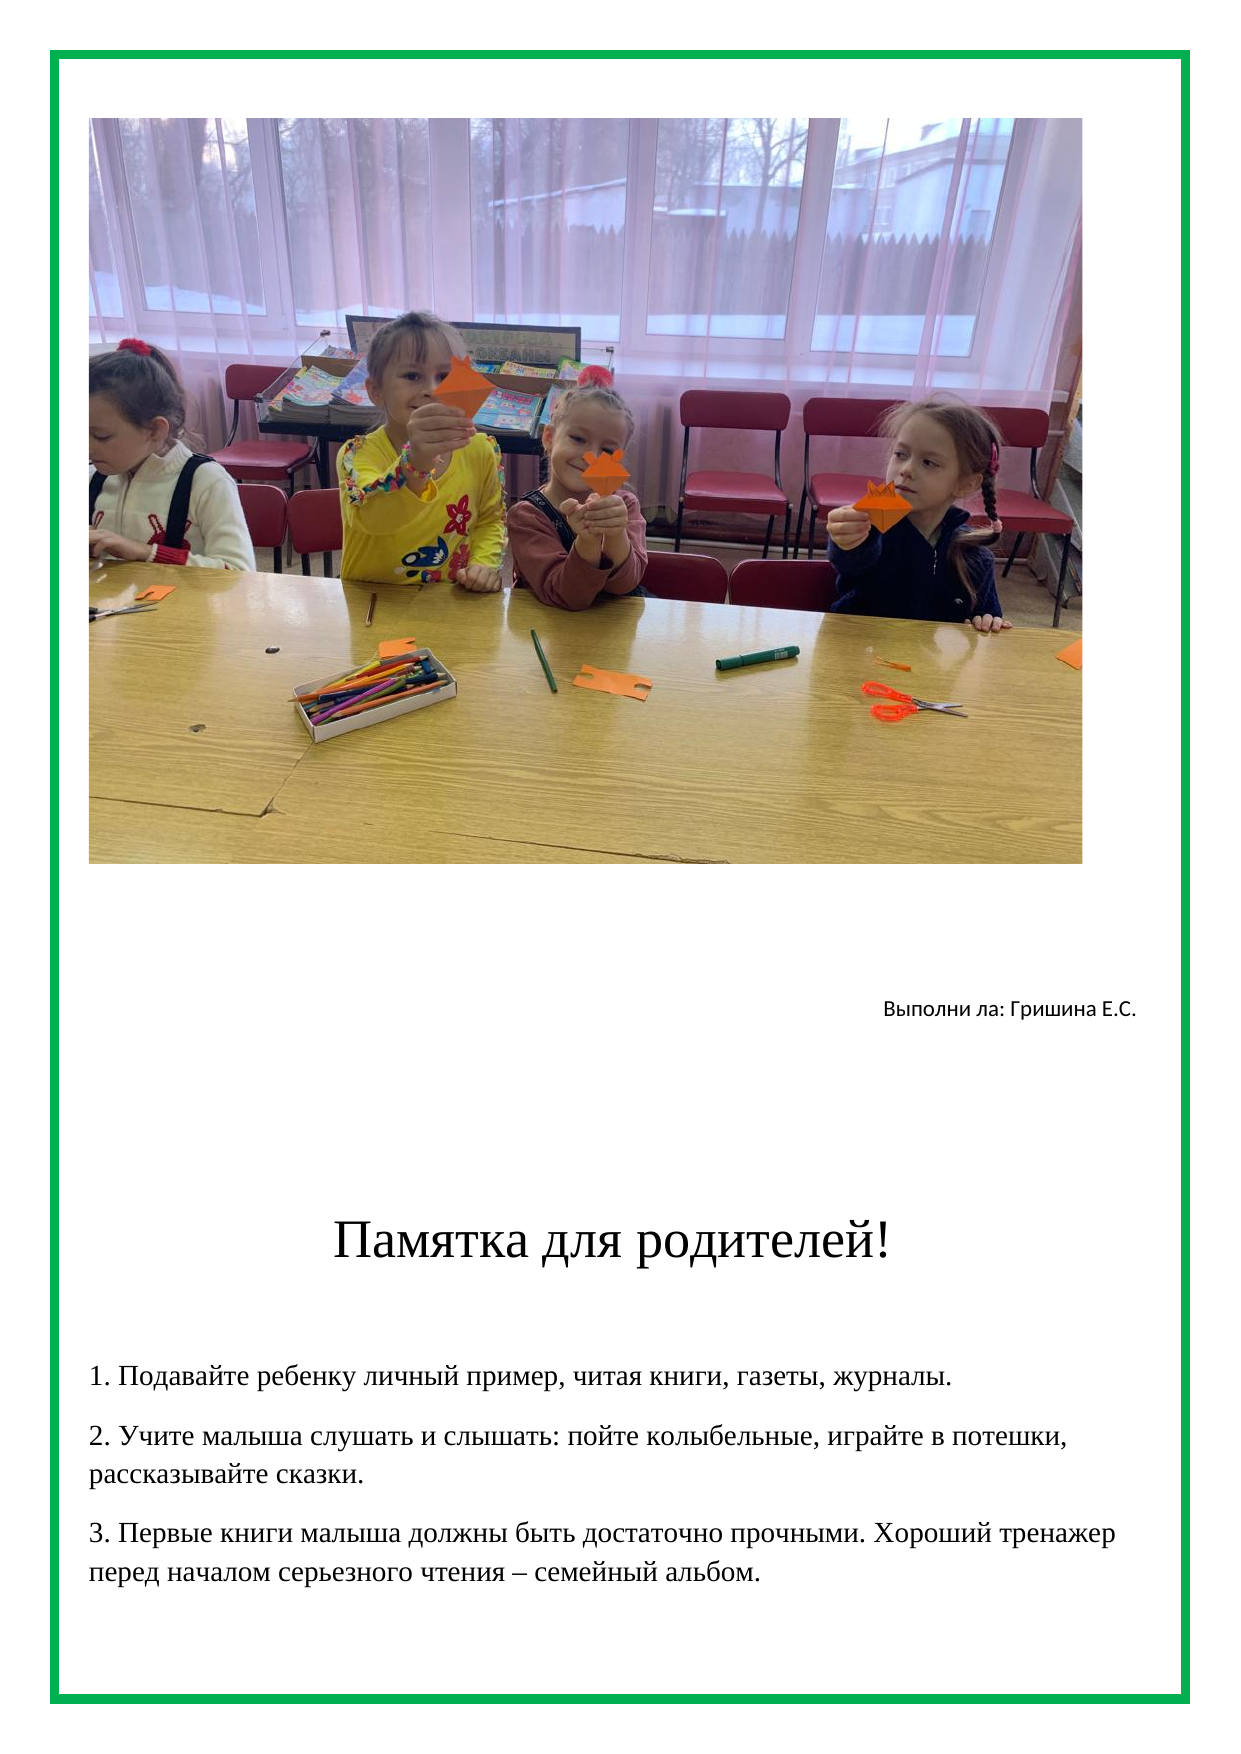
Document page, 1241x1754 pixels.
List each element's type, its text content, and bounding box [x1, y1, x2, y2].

picture [88, 118, 1083, 864]
text Памятка для родителей! [89, 1207, 1137, 1269]
text 1. Подавайте ребенку личный пример, читая книги, газеты, журналы. [89, 1358, 1137, 1392]
text 3. Первые книги малыша должны быть достаточно прочными. Хороший тренажер перед началом серьезного чтения – семейный альбом. [89, 1516, 1137, 1588]
text Выполни ла: Гришина Е.С. [89, 994, 1137, 1022]
text 2. Учите малыша слушать и слышать: пойте колыбельные, играйте в потешки, рассказывайте сказки. [89, 1418, 1137, 1490]
